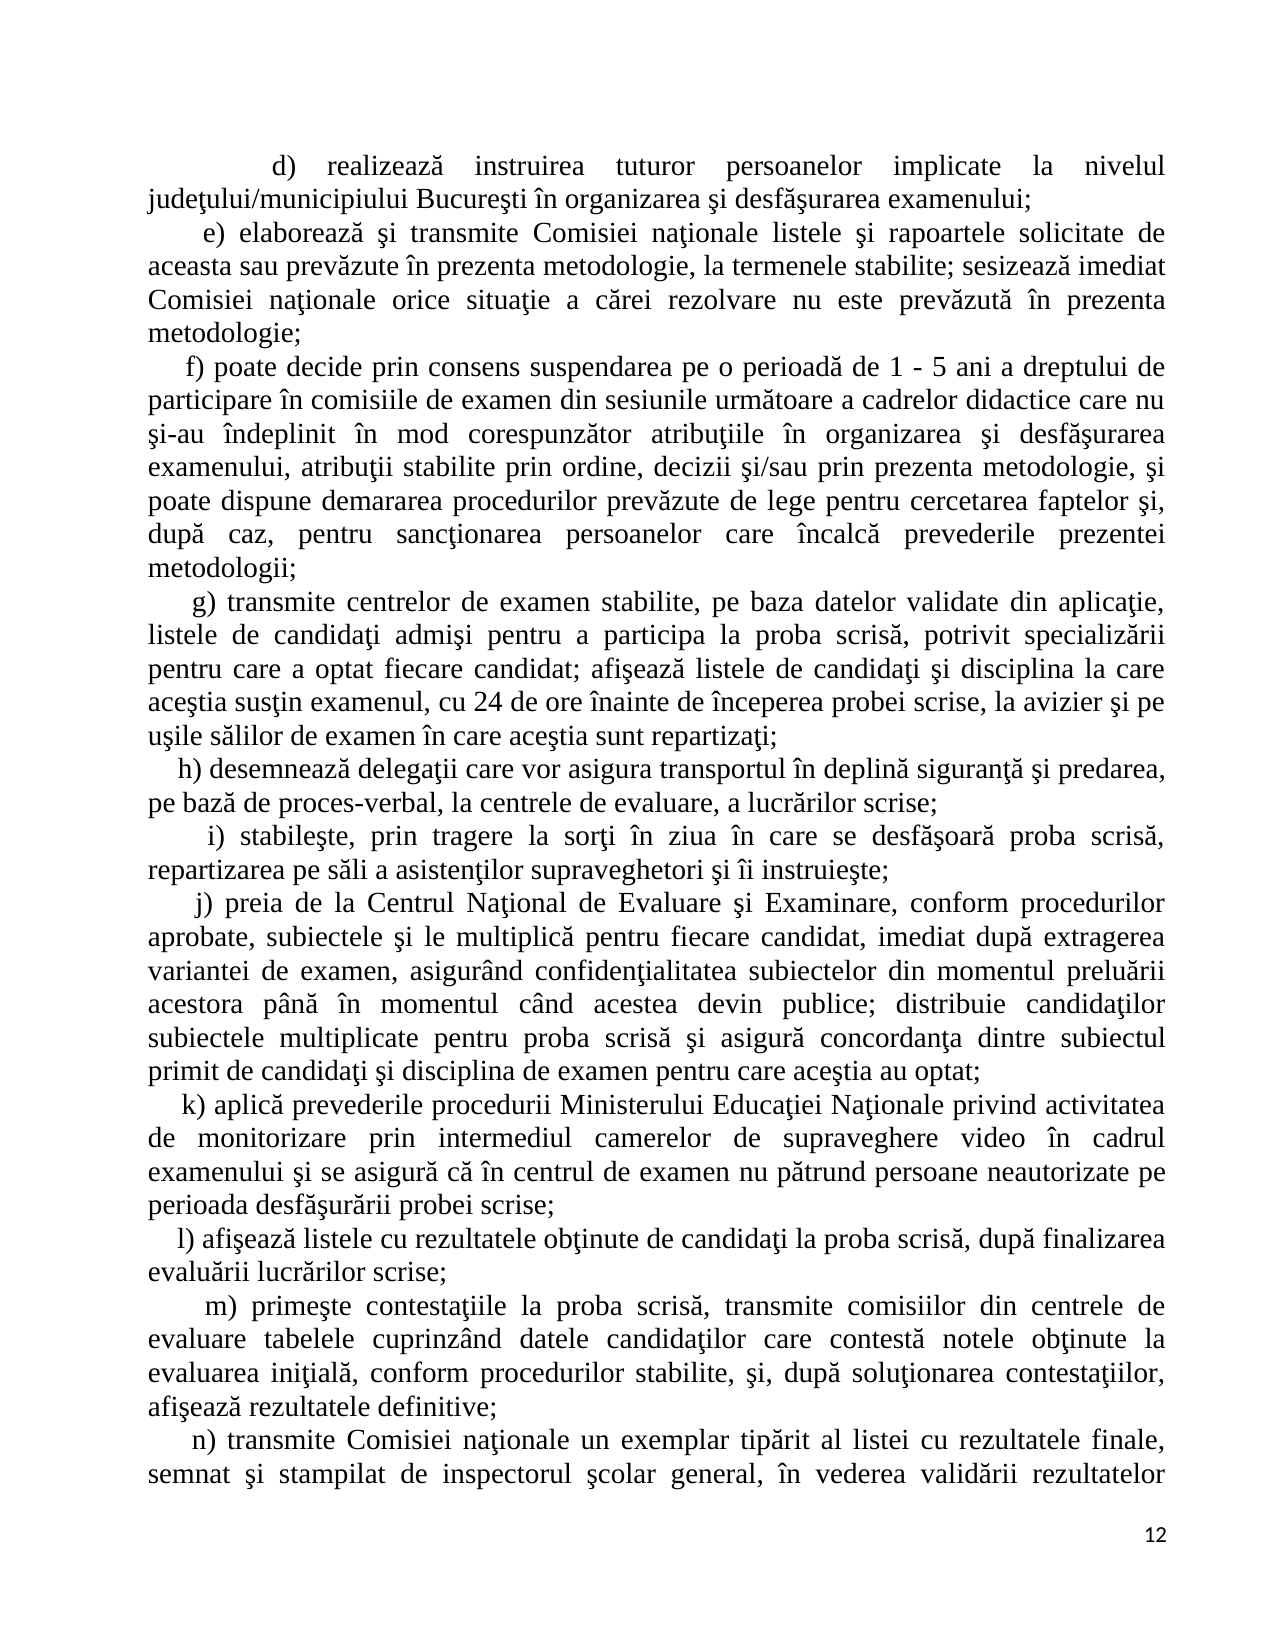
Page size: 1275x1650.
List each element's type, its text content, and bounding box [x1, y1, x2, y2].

text d) realizează instruirea tuturor persoanelor implicate la nivelul judeţului/municipiului Bucureşti în organizarea şi desfăşurarea examenului; [148, 148, 1167, 215]
text i) stabileşte, prin tragere la sorţi în ziua în care se desfăşoară proba scrisă, repartizarea pe săli a asistenţilor supraveghetori şi îi instruieşte; [148, 818, 1167, 886]
text k) aplică prevederile procedurii Ministerului Educaţiei Naţionale privind activitatea de monitorizare prin intermediul camerelor de supraveghere video în cadrul examenului şi se asigură că în centrul de examen nu pătrund persoane neautorizate pe perioada desfăşurării probei scrise; [148, 1087, 1167, 1221]
text m) primeşte contestaţiile la proba scrisă, transmite comisiilor din centrele de evaluare tabelele cuprinzând datele candidaţilor care contestă notele obţinute la evaluarea iniţială, conform procedurilor stabilite, şi, după soluţionarea contestaţiilor, afişează rezultatele definitive; [148, 1288, 1167, 1422]
text g) transmite centrelor de examen stabilite, pe baza datelor validate din aplicaţie, listele de candidaţi admişi pentru a participa la proba scrisă, potrivit specializării pentru care a optat fiecare candidat; afişează listele de candidaţi şi disciplina la care aceştia susţin examenul, cu 24 de ore înainte de începerea probei scrise, la avizier şi pe uşile sălilor de examen în care aceştia sunt repartizaţi; [148, 584, 1167, 751]
text l) afişează listele cu rezultatele obţinute de candidaţi la proba scrisă, după finalizarea evaluării lucrărilor scrise; [148, 1221, 1167, 1288]
text h) desemnează delegaţii care vor asigura transportul în deplină siguranţă şi predarea, pe bază de proces-verbal, la centrele de evaluare, a lucrărilor scrise; [148, 751, 1167, 818]
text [148, 1422, 1167, 1489]
text f) poate decide prin consens suspendarea pe o perioadă de 1 - 5 ani a dreptului de participare în comisiile de examen din sesiunile următoare a cadrelor didactice care nu şi-au îndeplinit în mod corespunzător atribuţiile în organizarea şi desfăşurarea examenului, atribuţii stabilite prin ordine, decizii şi/sau prin prezenta metodologie, şi poate dispune demararea procedurilor prevăzute de lege pentru cercetarea faptelor şi, după caz, pentru sancţionarea persoanelor care încalcă prevederile prezentei metodologii; [148, 349, 1167, 584]
text j) preia de la Centrul Naţional de Evaluare şi Examinare, conform procedurilor aprobate, subiectele şi le multiplică pentru fiecare candidat, imediat după extragerea variantei de examen, asigurând confidenţialitatea subiectelor din momentul preluării acestora până în momentul când acestea devin publice; distribuie candidaţilor subiectele multiplicate pentru proba scrisă şi asigură concordanţa dintre subiectul primit de candidaţi şi disciplina de examen pentru care aceştia au optat; [148, 886, 1167, 1087]
text e) elaborează şi transmite Comisiei naţionale listele şi rapoartele solicitate de aceasta sau prevăzute în prezenta metodologie, la termenele stabilite; sesizează imediat Comisiei naţionale orice situaţie a cărei rezolvare nu este prevăzută în prezenta metodologie; [148, 215, 1167, 349]
